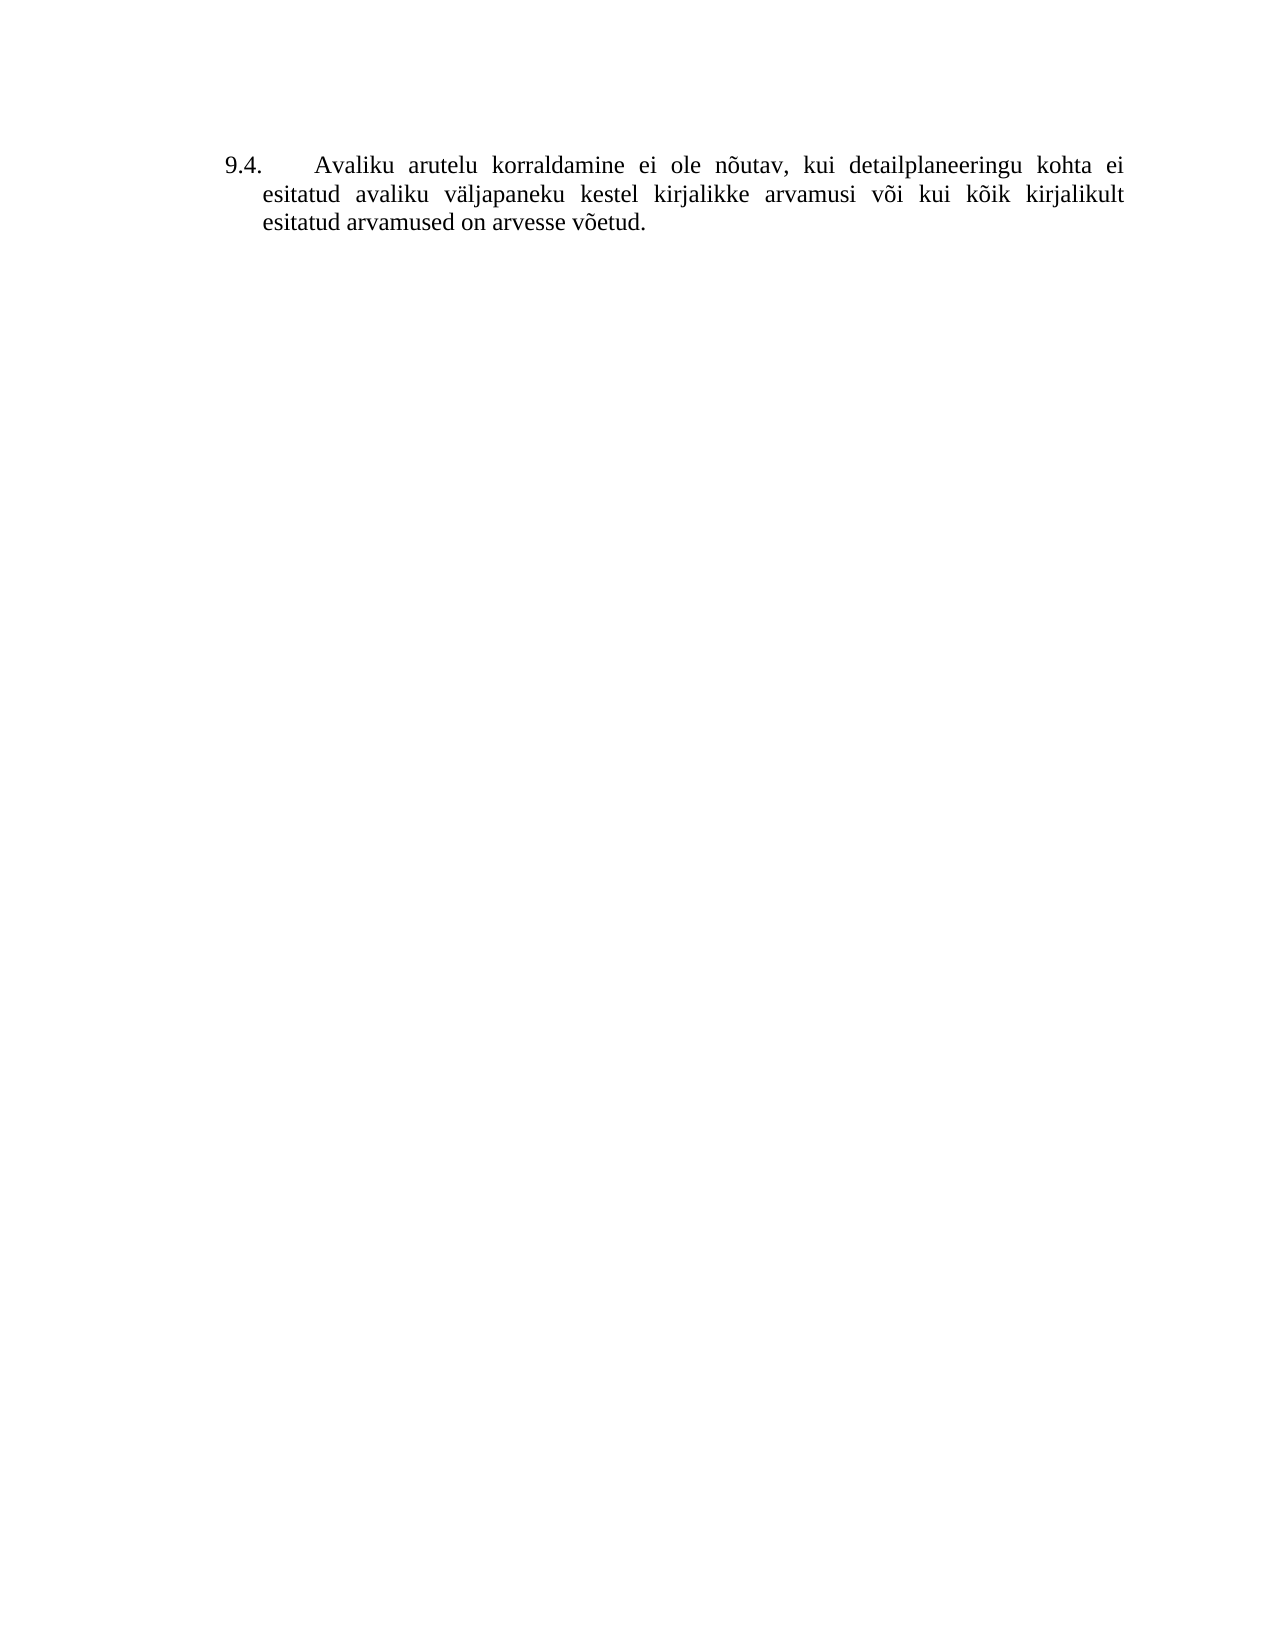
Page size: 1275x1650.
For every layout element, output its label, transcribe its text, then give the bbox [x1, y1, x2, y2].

list Avaliku arutelu korraldamine ei ole nõutav, kui detailplaneeringu kohta ei esitatud avaliku väljapaneku kestel kirjalikke arvamusi või kui kõik kirjalikult esitatud arvamused on arvesse võetud. [225, 150, 1125, 236]
